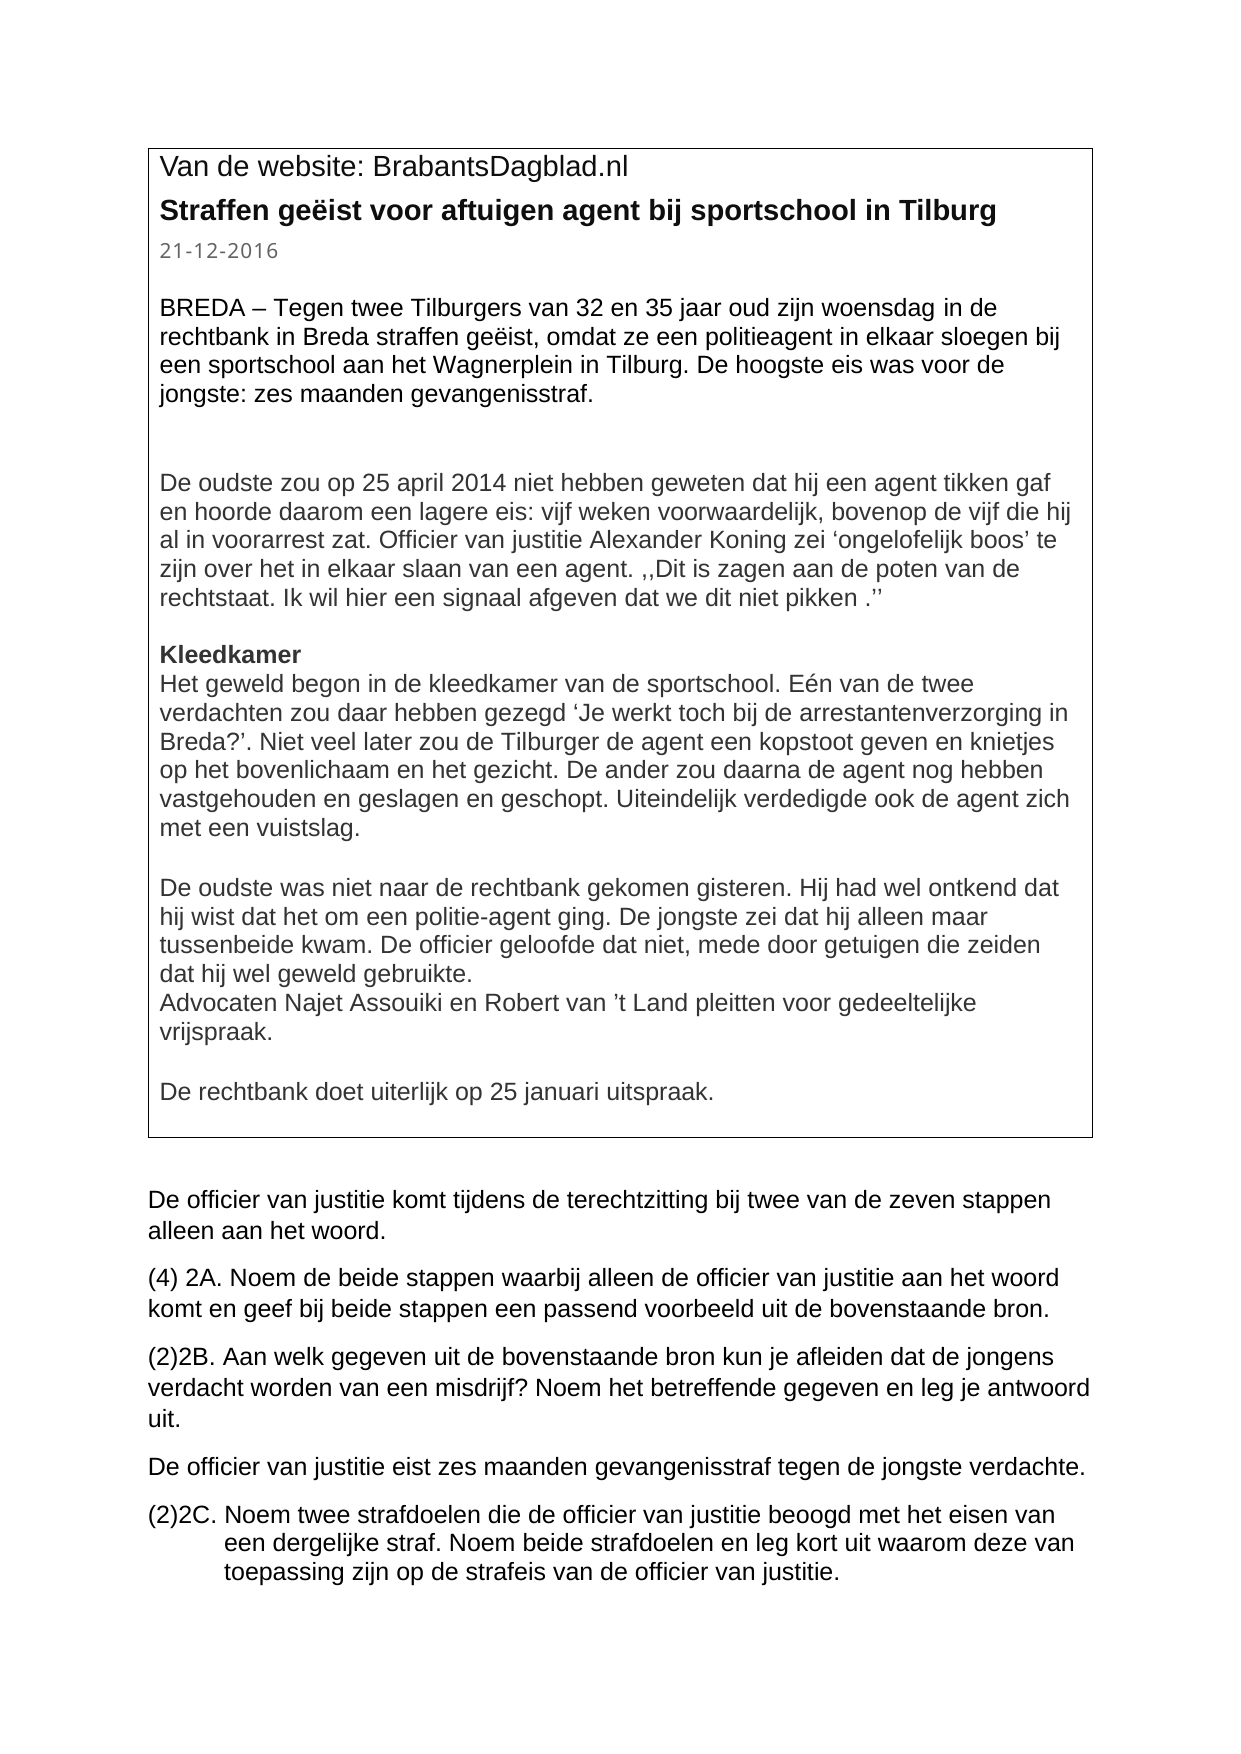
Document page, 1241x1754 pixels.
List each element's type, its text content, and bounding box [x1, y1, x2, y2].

text (4) 2A. Noem de beide stappen waarbij alleen de officier van justitie aan het woord komt en geef bij beide stappen een passend voorbeeld uit de bovenstaande bron. [148, 1263, 1093, 1323]
table_header Van de website: BrabantsDagblad.nl Straffen geëist voor aftuigen agent bij sportschool in Tilburg 21-12-2016 BREDA – Tegen twee Tilburgers van 32 en 35 jaar oud zijn woensdag in de rechtbank in Breda straffen geëist, omdat ze een politieagent in elkaar sloegen bij een sportschool aan het Wagnerplein in Tilburg. De hoogste eis was voor de jongste: zes maanden gevangenisstraf. De oudste zou op 25 april 2014 niet hebben geweten dat hij een agent tikken gaf en hoorde daarom een lagere eis: vijf weken voorwaardelijk, bovenop de vijf die hij al in voorarrest zat. Officier van justitie Alexander Koning zei ‘ongelofelijk boos’ te zijn over het in elkaar slaan van een agent. ,,Dit is zagen aan de poten van de rechtstaat. Ik wil hier een signaal afgeven dat we dit niet pikken .’’ Kleedkamer ​Het geweld begon in de kleedkamer van de sportschool. Eén van de twee verdachten zou daar hebben gezegd ‘Je werkt toch bij de arrestantenverzorging in Breda?’. Niet veel later zou de Tilburger de agent een kopstoot geven en knietjes op het bovenlichaam en het gezicht. De ander zou daarna de agent nog hebben vastgehouden en geslagen en geschopt. Uiteindelijk verdedigde ook de agent zich met een vuistslag. De oudste was niet naar de rechtbank gekomen gisteren. Hij had wel ontkend dat hij wist dat het om een politie-agent ging. De jongste zei dat hij alleen maar tussenbeide kwam. De officier geloofde dat niet, mede door getuigen die zeiden dat hij wel geweld gebruikte. Advocaten Najet Assouiki en Robert van ’t Land pleitten voor gedeeltelijke vrijspraak. De rechtbank doet uiterlijk op 25 januari uitspraak. [149, 149, 1092, 1137]
text (2)2B. Aan welk gegeven uit de bovenstaande bron kun je afleiden dat de jongens verdacht worden van een misdrijf? Noem het betreffende gegeven en leg je antwoord uit. [148, 1342, 1093, 1433]
text een dergelijke straf. Noem beide strafdoelen en leg kort uit waarom deze van [148, 1528, 1093, 1557]
text De officier van justitie eist zes maanden gevangenisstraf tegen de jongste verdachte. [148, 1452, 1093, 1481]
text De officier van justitie komt tijdens de terechtzitting bij twee van de zeven stappen alleen aan het woord. [148, 1185, 1093, 1244]
text (2)2C. Noem twee strafdoelen die de officier van justitie beoogd met het eisen van [148, 1500, 1093, 1528]
text toepassing zijn op de strafeis van de officier van justitie. [148, 1557, 1093, 1586]
